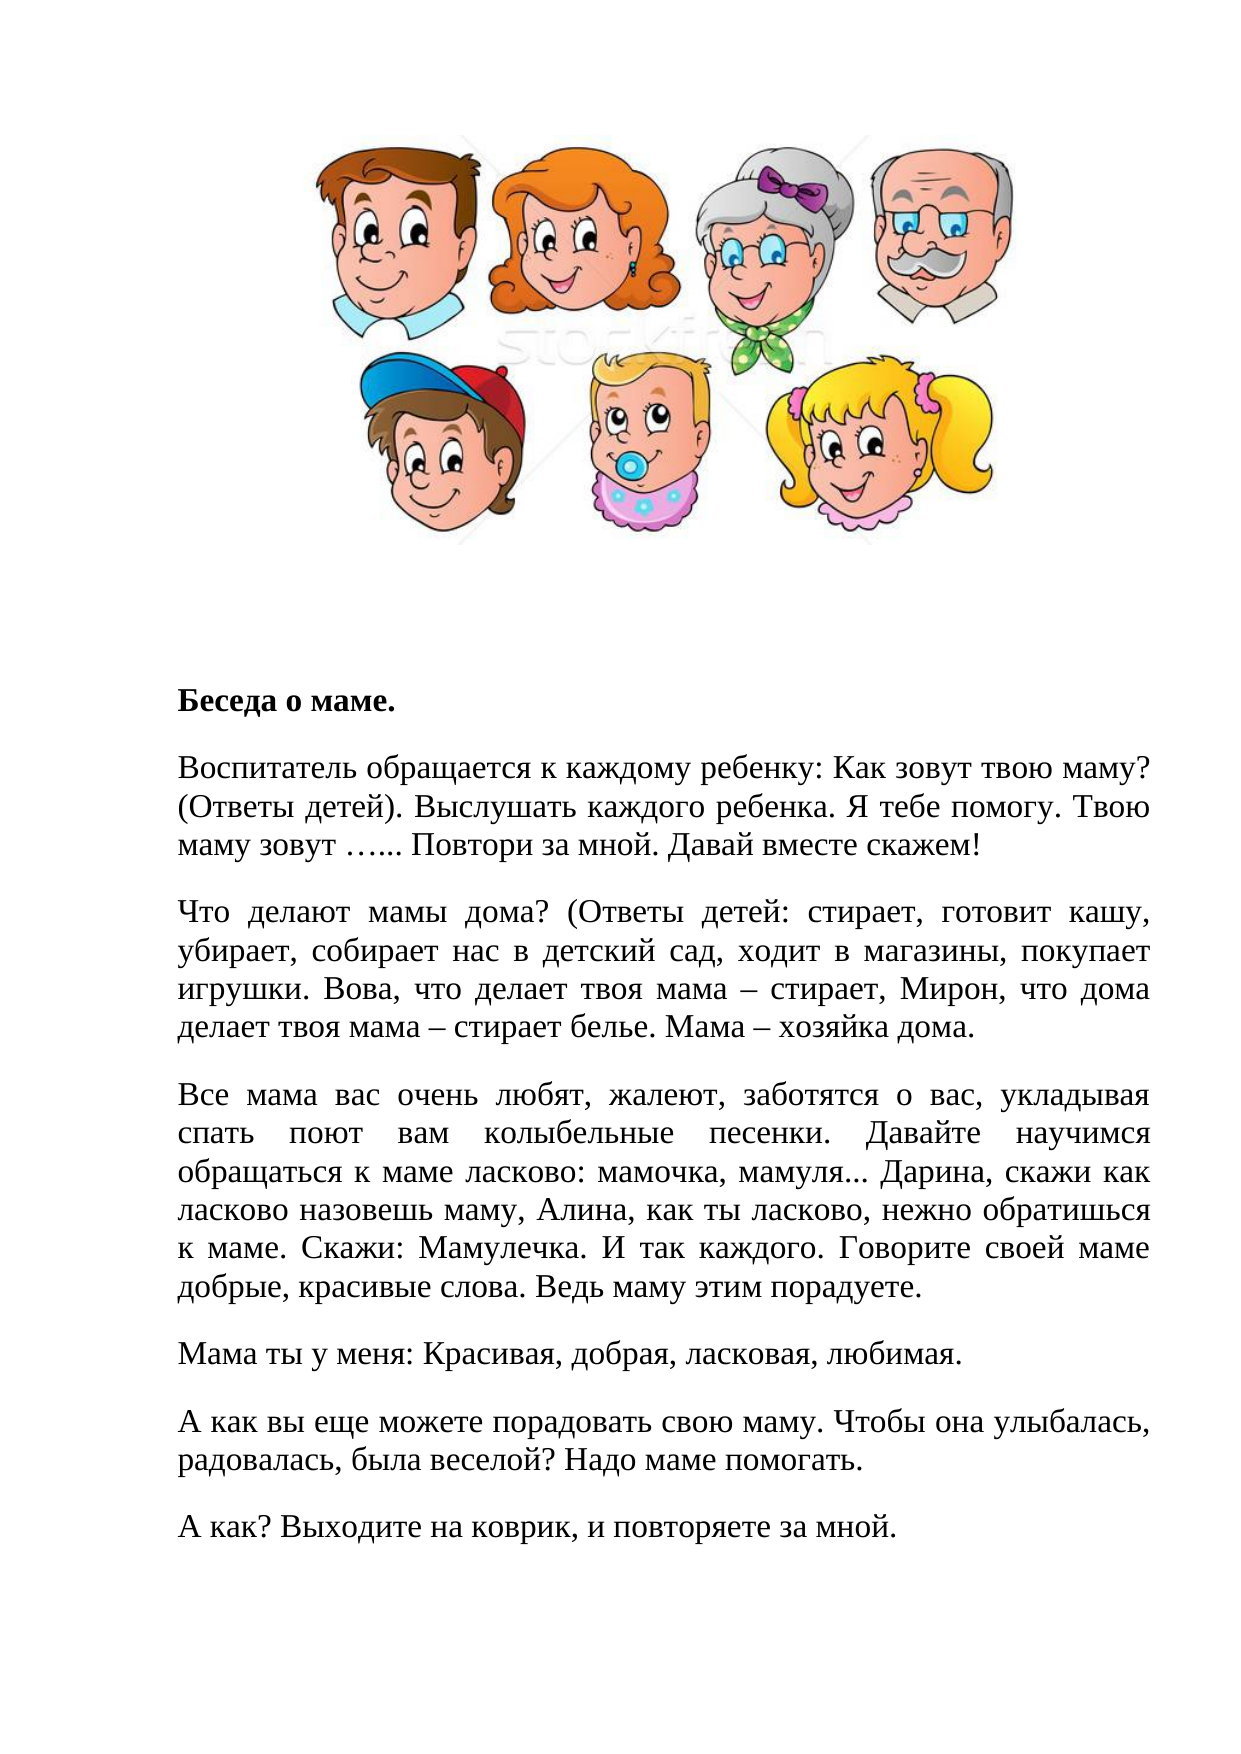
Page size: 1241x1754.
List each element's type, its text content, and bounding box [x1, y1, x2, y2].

text Все мама вас очень любят, жалеют, заботятся о вас, укладывая спать поют вам колыбельные песенки. Давайте научимся обращаться к маме ласково: мамочка, мамуля... Дарина, скажи как ласково назовешь маму, Алина, как ты ласково, нежно обратишься к маме. Скажи: Мамулечка. И так каждого. Говорите своей маме добрые, красивые слова. Ведь маму этим порадуете. [177, 1074, 1152, 1304]
text А как вы еще можете порадовать свою маму. Чтобы она улыбалась, радовалась, была веселой? Надо маме помогать. [177, 1401, 1152, 1477]
text Мама ты у меня: Красивая, добрая, ласковая, любимая. [177, 1333, 1152, 1372]
text А как? Выходите на коврик, и повторяете за мной. [177, 1507, 1152, 1545]
text Что делают мамы дома? (Ответы детей: стирает, готовит кашу, убирает, собирает нас в детский сад, ходит в магазины, покупает игрушки. Вова, что делает твоя мама – стирает, Мирон, что дома делает твоя мама – стирает белье. Мама – хозяйка дома. [177, 892, 1152, 1045]
text Воспитатель обращается к каждому ребенку: Как зовут твою маму? (Ответы детей). Выслушать каждого ребенка. Я тебе помогу. Твою маму зовут …... Повтори за мной. Давай вместе скажем! [177, 747, 1152, 862]
text Беседа о маме. [177, 680, 1152, 718]
picture [303, 135, 1026, 545]
